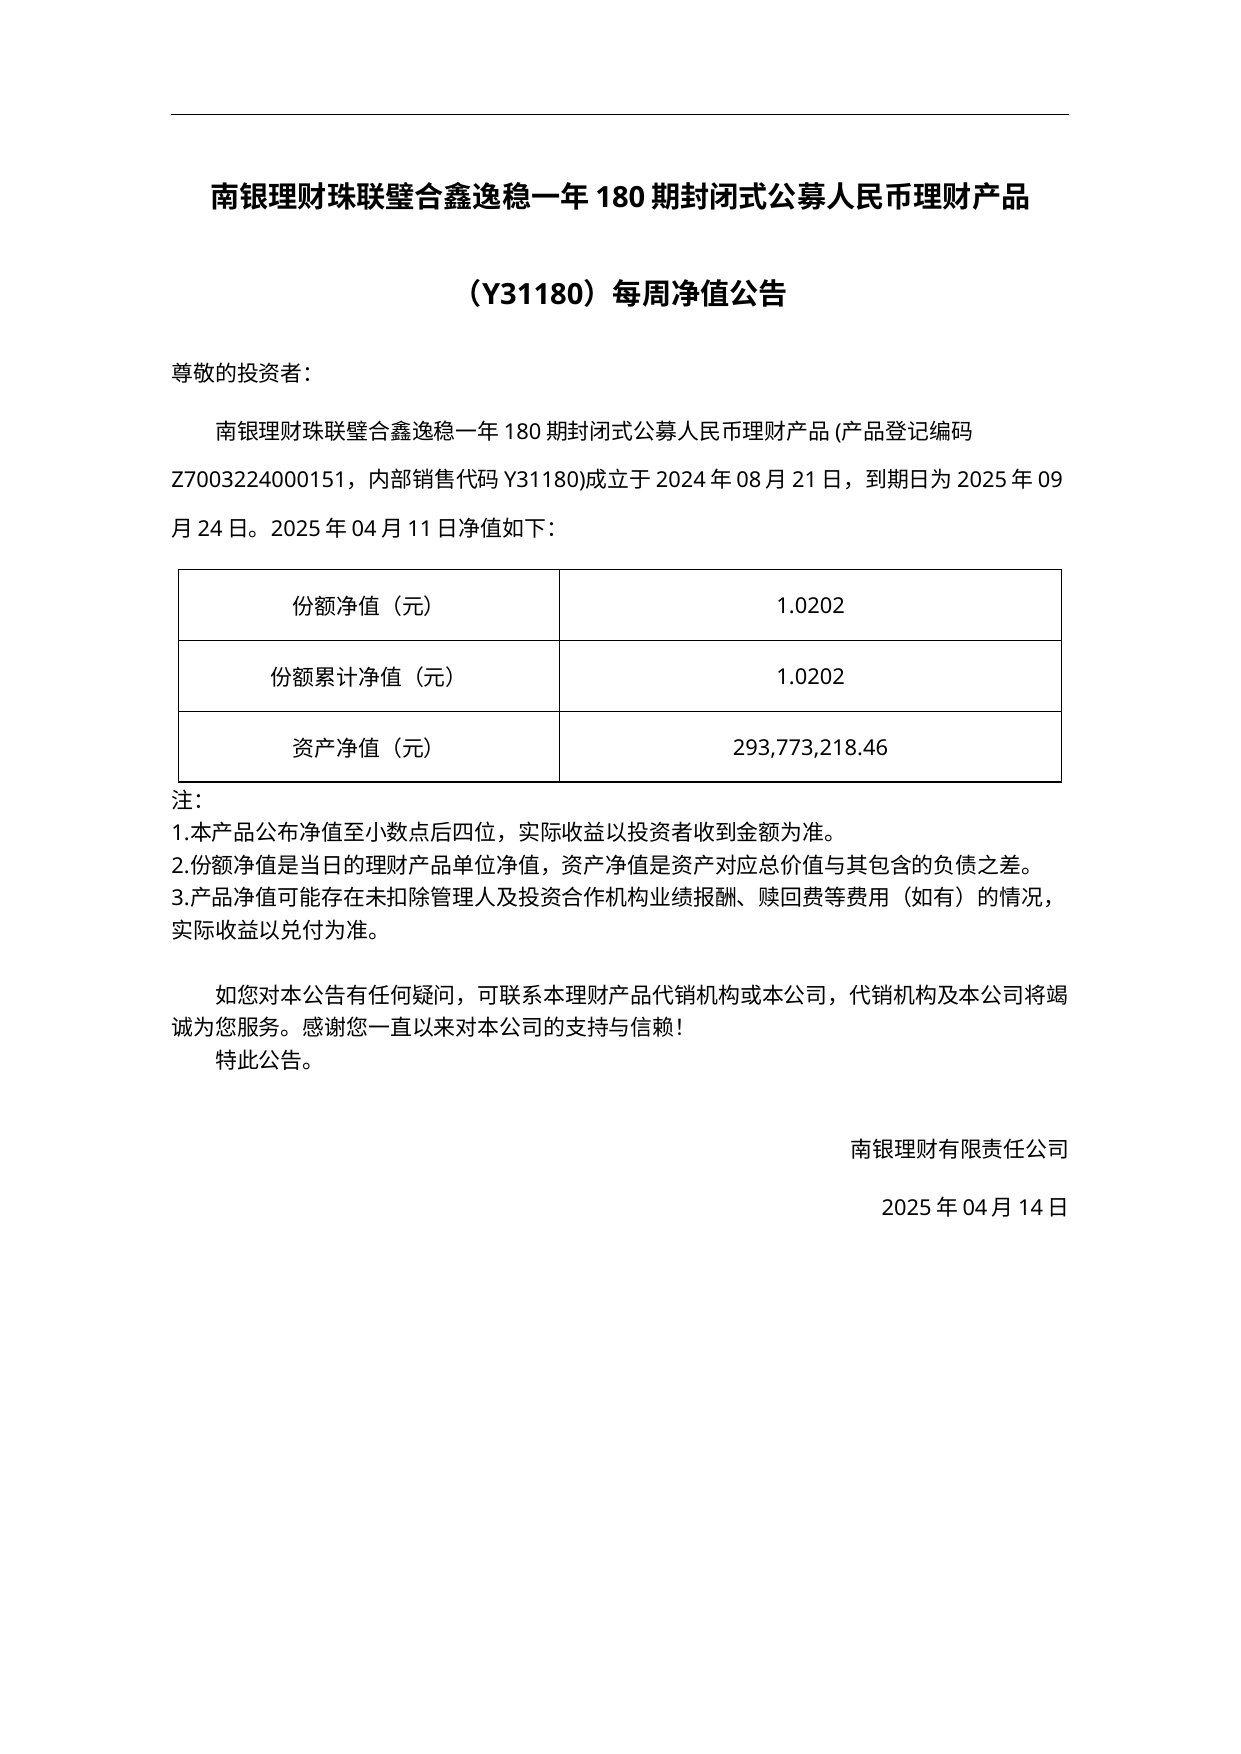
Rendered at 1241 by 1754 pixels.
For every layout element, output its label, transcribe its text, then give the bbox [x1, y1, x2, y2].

table_cell 资产净值（元） [179, 712, 559, 781]
text 3.产品净值可能存在未扣除管理人及投资合作机构业绩报酬、赎回费等费用（如有）的情况，实际收益以兑付为准。 [171, 880, 1069, 945]
table_cell 1.0202 [560, 641, 1061, 711]
table_header 份额净值（元） [179, 570, 559, 640]
text 注： [171, 782, 1069, 815]
table_cell 293,773,218.46 [560, 712, 1061, 781]
text 1.本产品公布净值至小数点后四位，实际收益以投资者收到金额为准。 [171, 815, 1069, 847]
table_cell 份额累计净值（元） [179, 641, 559, 711]
text 尊敬的投资者： [171, 355, 1069, 388]
text 如您对本公告有任何疑问，可联系本理财产品代销机构或本公司，代销机构及本公司将竭诚为您服务。感谢您一直以来对本公司的支持与信赖！ [171, 977, 1069, 1042]
text 南银理财有限责任公司 [171, 1132, 1069, 1164]
text 特此公告。 [171, 1042, 1069, 1075]
text 2025年04月14日 [171, 1190, 1069, 1222]
text 2.份额净值是当日的理财产品单位净值，资产净值是资产对应总价值与其包含的负债之差。 [171, 847, 1069, 880]
text 南银理财珠联璧合鑫逸稳一年180期封闭式公募人民币理财产品（Y31180）每周净值公告 [171, 162, 1069, 324]
text 南银理财珠联璧合鑫逸稳一年180期封闭式公募人民币理财产品 (产品登记编码Z7003224000151，内部销售代码Y31180)成立于2024年08月21日，到期日为2025年09月24日。2025年04月11日净值如下： [171, 413, 1069, 543]
table_header 1.0202 [560, 570, 1061, 640]
